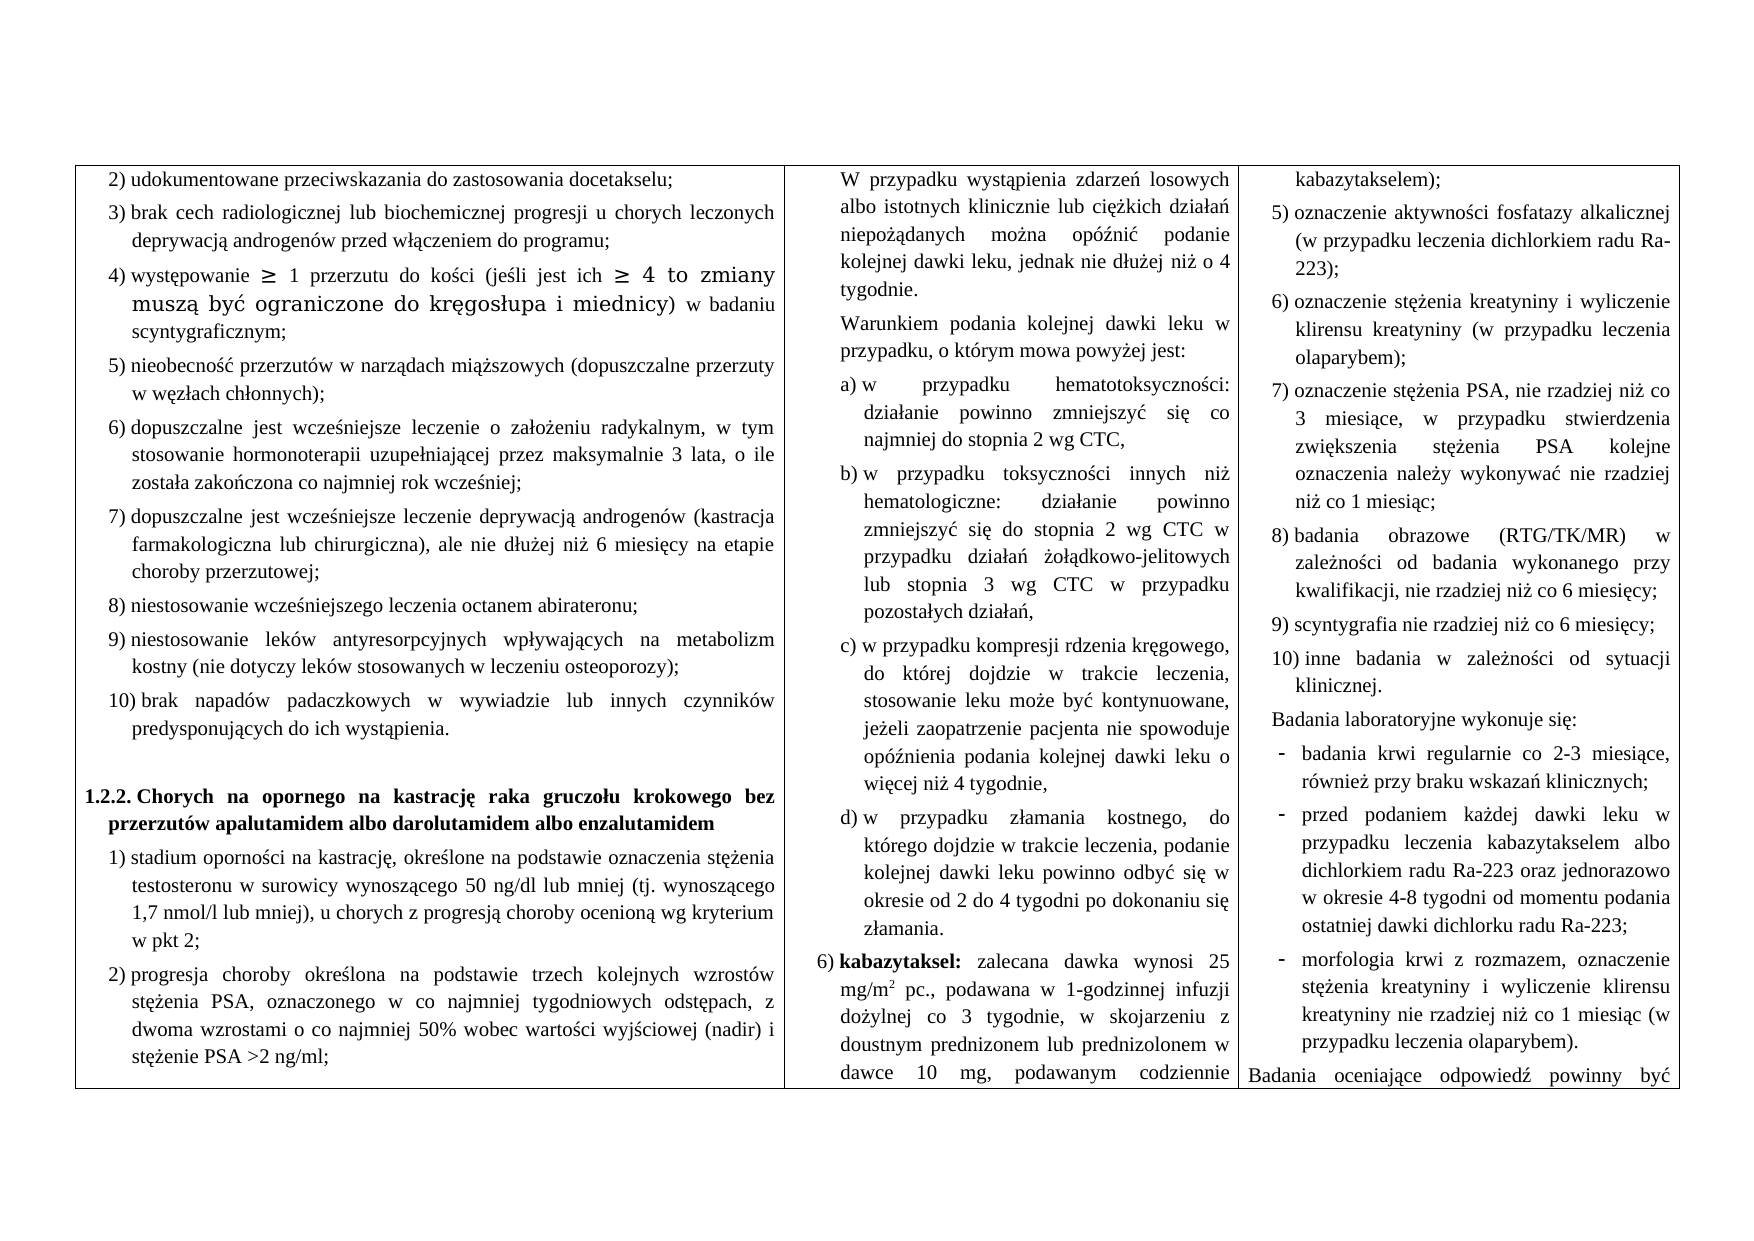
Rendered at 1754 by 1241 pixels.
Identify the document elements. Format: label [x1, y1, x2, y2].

table_cell [1239, 166, 1679, 1087]
table_cell [76, 166, 784, 1087]
table_cell [785, 166, 1238, 1087]
